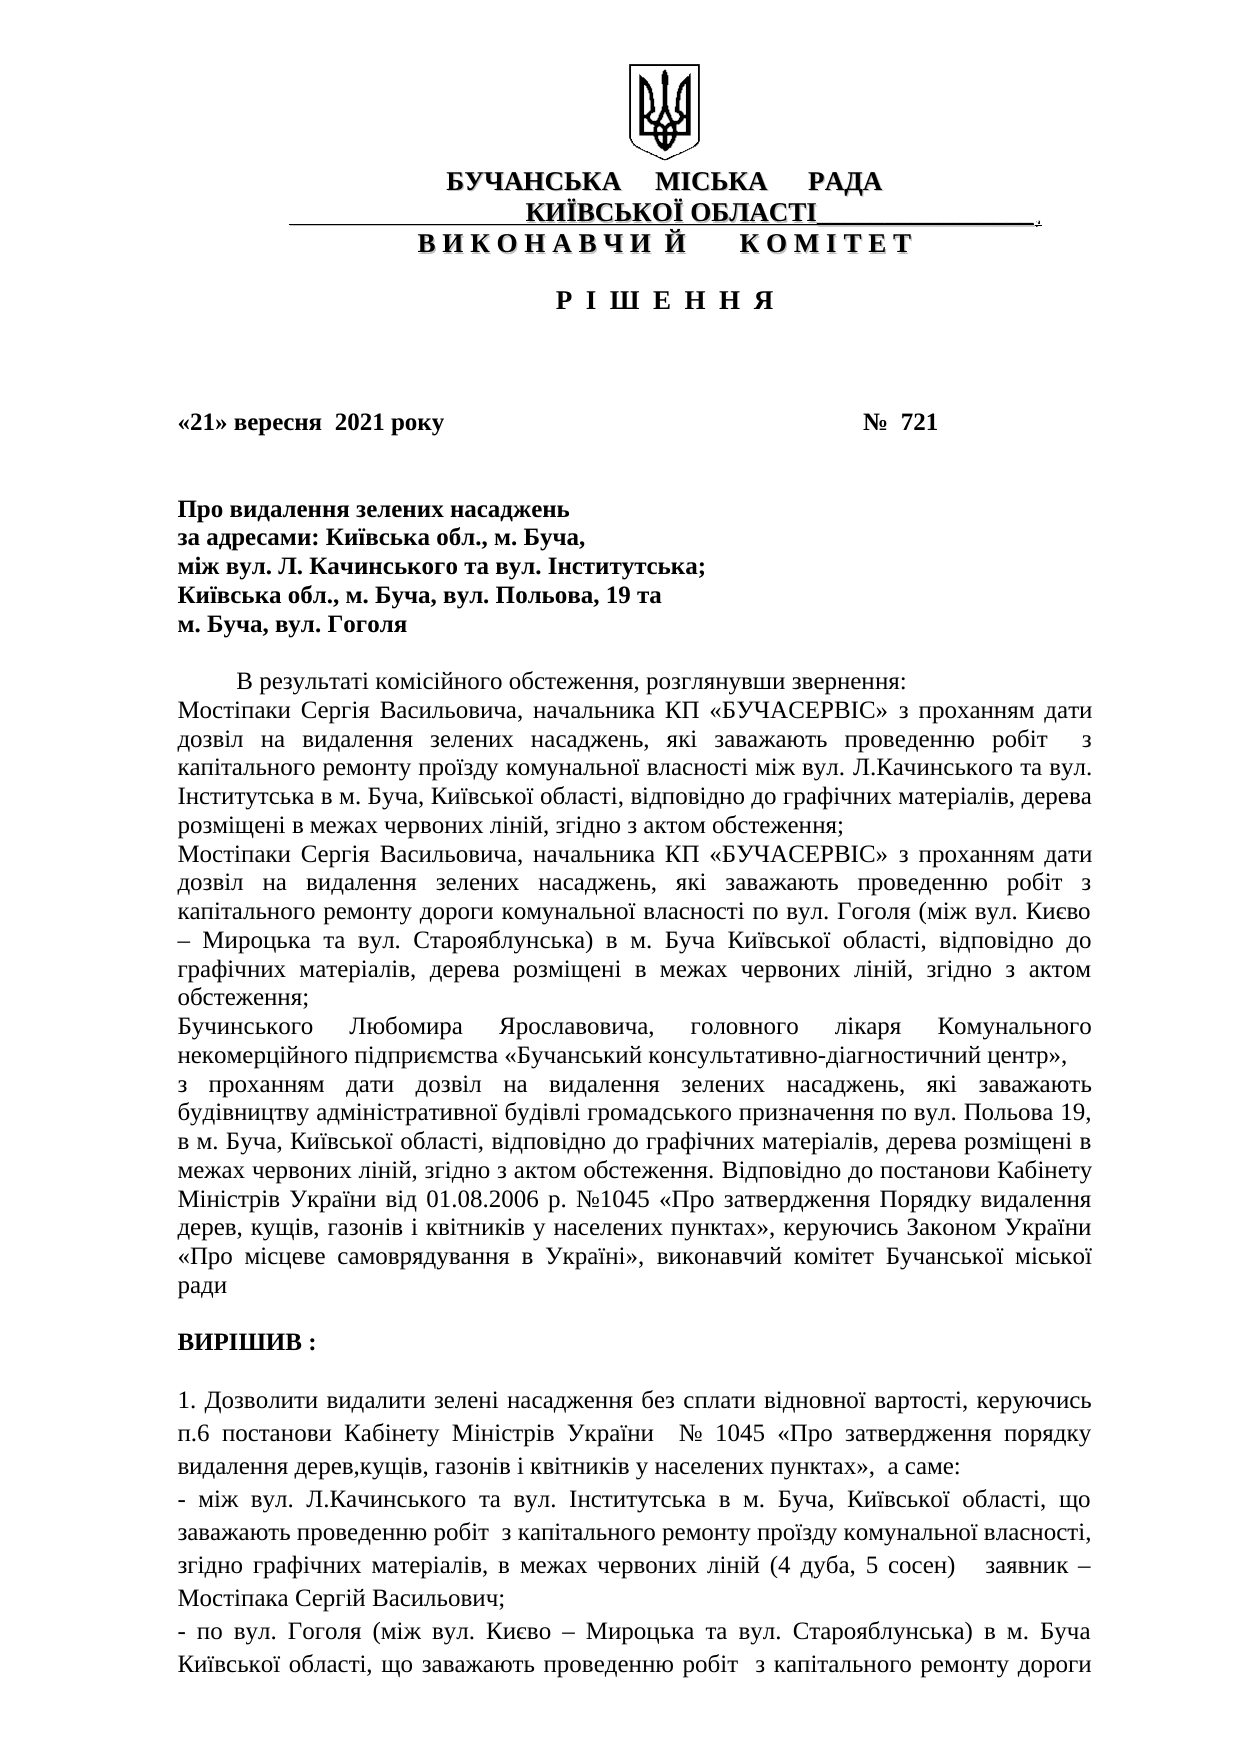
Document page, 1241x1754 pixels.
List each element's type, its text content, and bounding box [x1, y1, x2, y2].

text за адресами: Київська обл., м. Буча, [177, 522, 1092, 551]
text «21» вересня 2021 року № 721 [177, 407, 1092, 436]
text - між вул. Л.Качинського та вул. Інститутська в м. Буча, Київської області, що заважають проведенню робіт з капітального ремонту проїзду комунальної власності, згідно графічних матеріалів, в межах червоних ліній (4 дуба, 5 сосен) заявник – Мостіпака Сергій Васильович; [177, 1484, 1092, 1612]
text м. Буча, вул. Гоголя [177, 609, 1092, 637]
text 1. Дозволити видалити зелені насадження без сплати відновної вартості, керуючись п.6 постанови Кабінету Міністрів України № 1045 «Про затвердження порядку видалення дерев,кущів, газонів і квітників у населених пунктах», а саме: [177, 1385, 1092, 1480]
subtitle Р І Ш Е Н Н Я [192, 284, 1137, 315]
text Бучинського Любомира Ярославовича, головного лікаря Комунального некомерційного підприємства «Бучанський консультативно-діагностичний центр», [177, 1011, 1092, 1069]
text В результаті комісійного обстеження, розглянувши звернення: [177, 666, 1092, 695]
text Мостіпаки Сергія Васильовича, начальника КП «БУЧАСЕРВІС» з проханням дати дозвіл на видалення зелених насаджень, які заважають проведенню робіт з капітального ремонту проїзду комунальної власності між вул. Л.Качинського та вул. Інститутська в м. Буча, Київської області, відповідно до графічних матеріалів, дерева розміщені в межах червоних ліній, згідно з актом обстеження; [177, 695, 1092, 839]
text КИЇВСЬКОЇ ОБЛАСТІ________________, [192, 196, 1137, 228]
text Київська обл., м. Буча, вул. Польова, 19 та [177, 580, 1092, 609]
text ВИРІШИВ : [177, 1327, 1092, 1356]
text Мостіпаки Сергія Васильовича, начальника КП «БУЧАСЕРВІС» з проханням дати дозвіл на видалення зелених насаджень, які заважають проведенню робіт з капітального ремонту дороги комунальної власності по вул. Гоголя (між вул. Києво – Мироцька та вул. Старояблунська) в м. Буча Київської області, відповідно до графічних матеріалів, дерева розміщені в межах червоних ліній, згідно з актом обстеження; [177, 839, 1092, 1011]
text БУЧАНСЬКА МІСЬКА РАДА [192, 165, 1137, 196]
text між вул. Л. Качинського та вул. Інститутська; [177, 551, 1092, 580]
text В И К О Н А В Ч И Й К О М І Т Е Т [192, 228, 1137, 259]
text Про видалення зелених насаджень [177, 494, 1092, 522]
text з проханням дати дозвіл на видалення зелених насаджень, які заважають будівництву адміністративної будівлі громадського призначення по вул. Польова 19, в м. Буча, Київської області, відповідно до графічних матеріалів, дерева розміщені в межах червоних ліній, згідно з актом обстеження. Відповідно до постанови Кабінету Міністрів України від 01.08.2006 р. №1045 «Про затвердження Порядку видалення дерев, кущів, газонів і квітників у населених пунктах», керуючись Законом України «Про місцеве самоврядування в Україні», виконавчий комітет Бучанської міської ради [177, 1069, 1092, 1299]
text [177, 1616, 1092, 1678]
